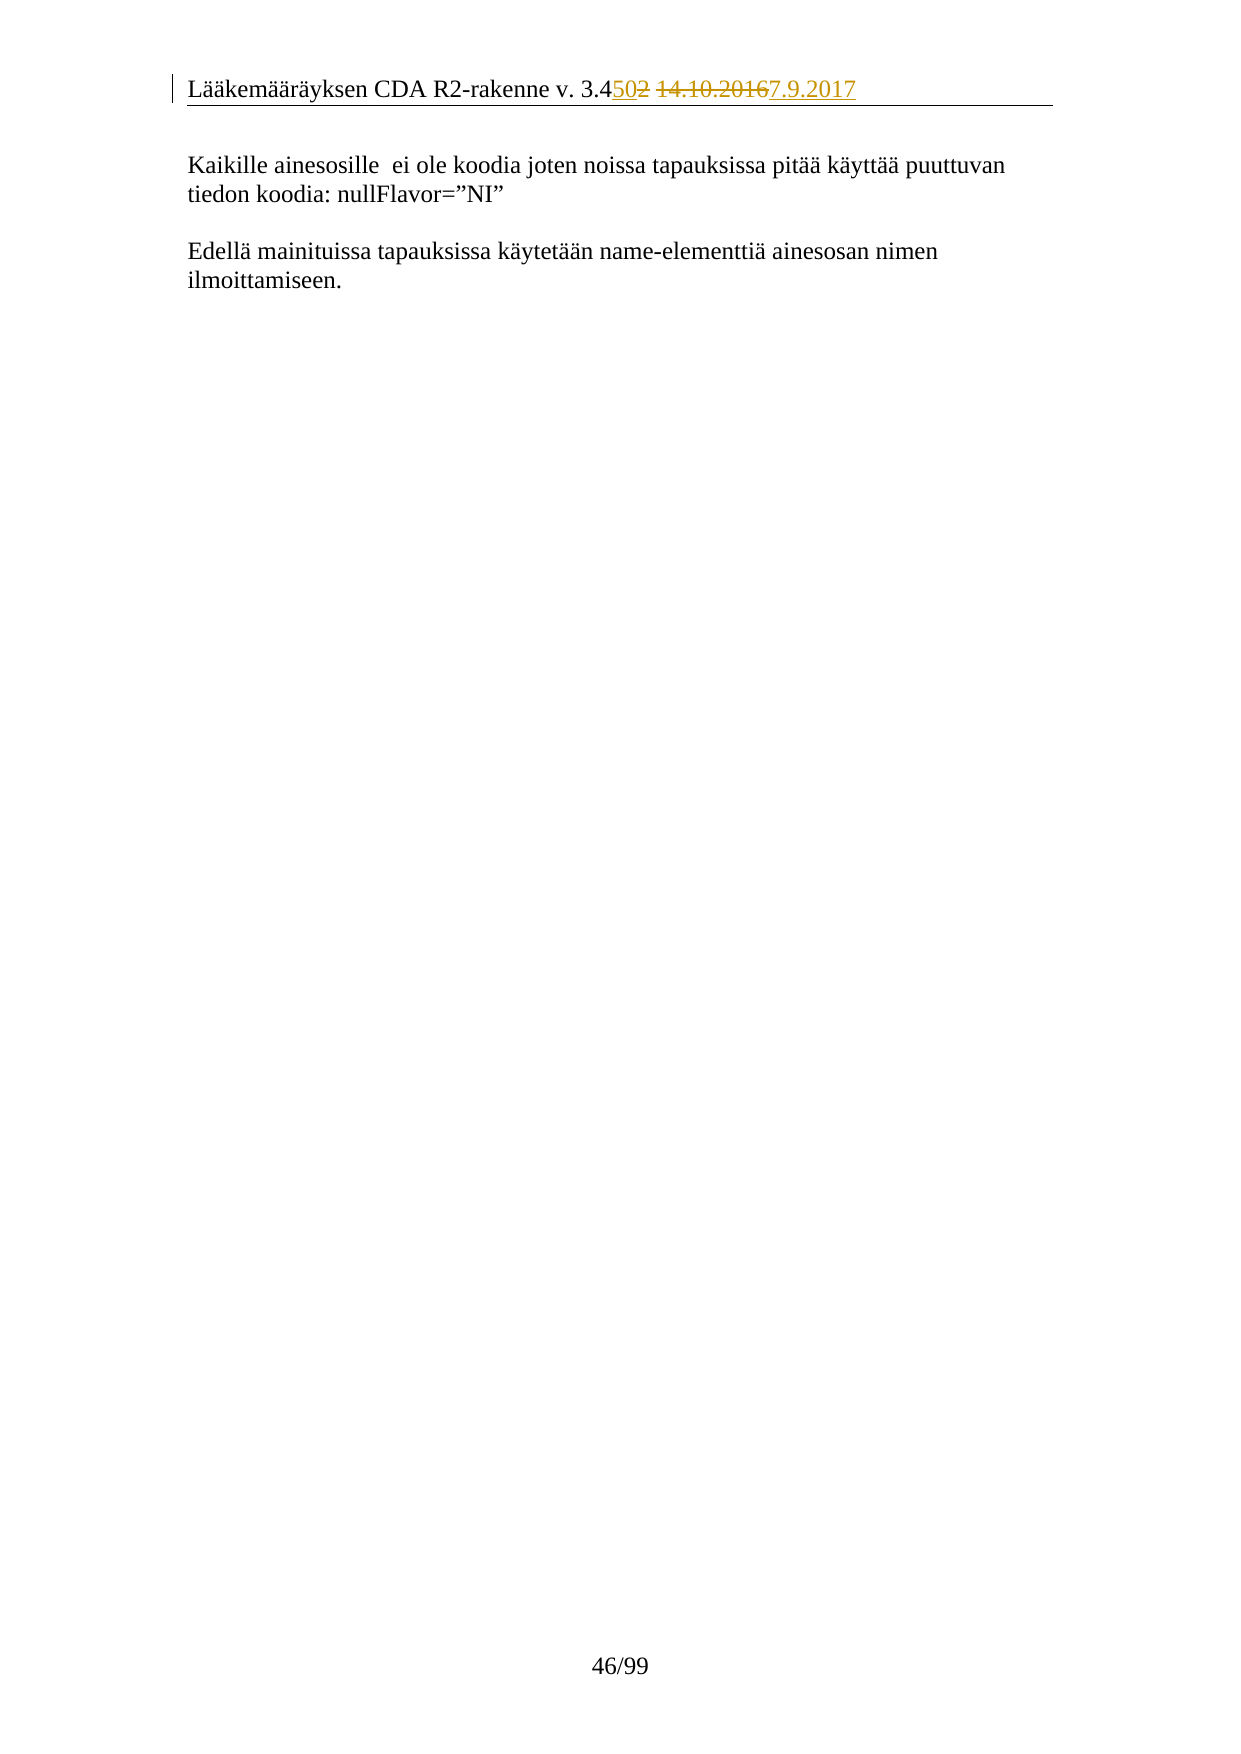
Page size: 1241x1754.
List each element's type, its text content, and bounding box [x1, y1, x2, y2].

text Edellä mainituissa tapauksissa käytetään name-elementtiä ainesosan nimen ilmoittamiseen. [187, 236, 1053, 294]
text Kaikille ainesosille ei ole koodia joten noissa tapauksissa pitää käyttää puuttuvan tiedon koodia: nullFlavor=”NI” [187, 150, 1053, 207]
